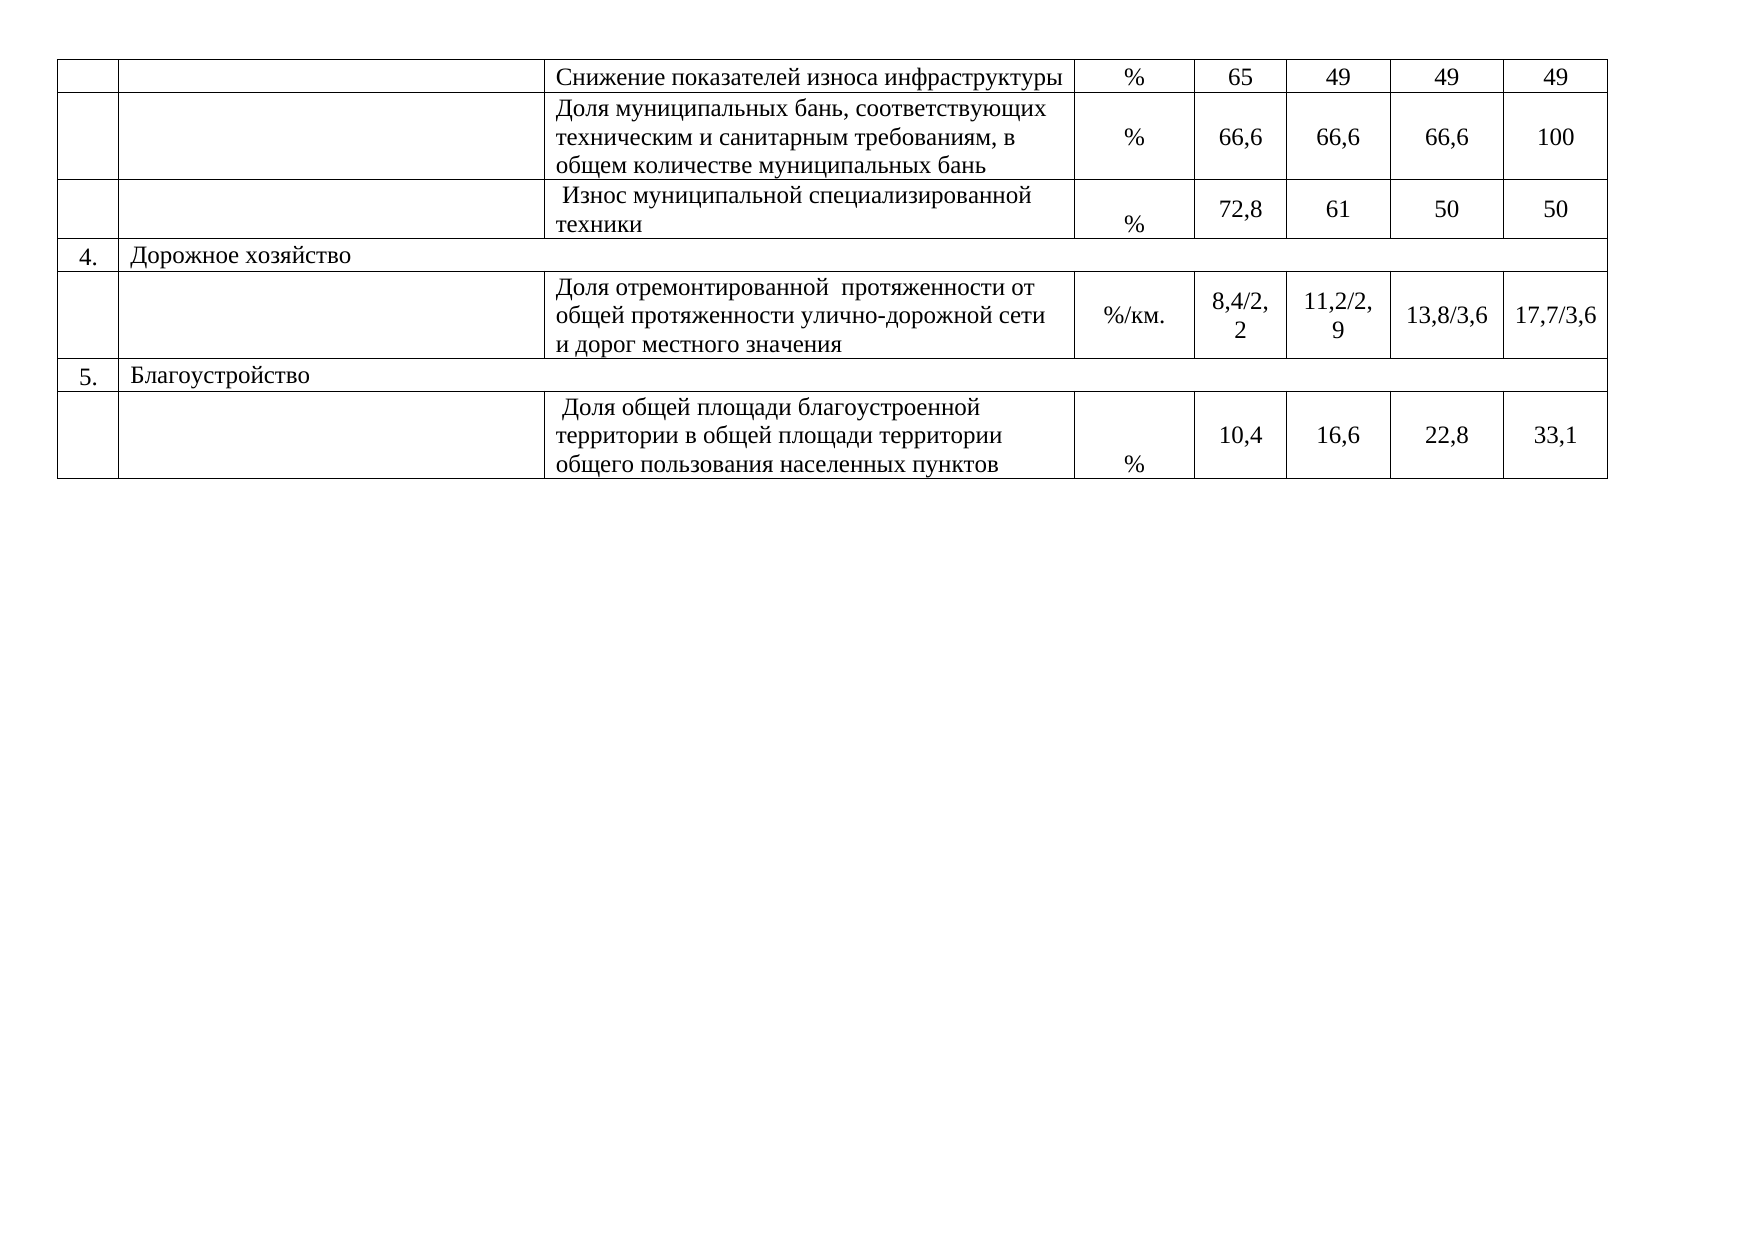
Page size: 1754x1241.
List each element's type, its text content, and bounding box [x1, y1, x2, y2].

table_cell 65 [1195, 60, 1286, 92]
table_cell Благоустройство [119, 359, 1607, 391]
table_cell 10,4 [1195, 392, 1286, 478]
table_cell 16,6 [1287, 392, 1390, 478]
table_cell 4. [58, 239, 118, 271]
table_cell Доля отремонтированной протяженности от общей протяженности улично-дорожной сети и дорог местного значения [545, 272, 1074, 358]
table_cell Дорожное хозяйство [119, 239, 1607, 271]
table_cell % [1075, 392, 1194, 478]
table_cell [119, 272, 544, 358]
table_cell %/км. [1075, 272, 1194, 358]
table_cell [58, 392, 118, 478]
table_cell [58, 272, 118, 358]
table_cell 33,1 [1504, 392, 1607, 478]
table_cell 66,6 [1287, 93, 1390, 179]
table_cell 49 [1504, 60, 1607, 92]
table_cell 17,7/3,6 [1504, 272, 1607, 358]
table_cell 11,2/2,9 [1287, 272, 1390, 358]
table_cell Снижение показателей износа инфраструктуры [545, 60, 1074, 92]
table_cell Износ муниципальной специализированной техники [545, 180, 1074, 238]
table_cell 22,8 [1391, 392, 1503, 478]
table_cell [119, 392, 544, 478]
table_cell 5. [58, 359, 118, 391]
table_cell [58, 180, 118, 238]
table_cell 66,6 [1195, 93, 1286, 179]
table_cell Доля общей площади благоустроенной территории в общей площади территории общего пользования населенных пунктов [545, 392, 1074, 478]
table_cell % [1075, 180, 1194, 238]
table_cell [119, 93, 544, 179]
table_cell 61 [1287, 180, 1390, 238]
table_cell 66,6 [1391, 93, 1503, 179]
table_cell % [1075, 93, 1194, 179]
table_cell 72,8 [1195, 180, 1286, 238]
table_cell 49 [1287, 60, 1390, 92]
table_cell 49 [1391, 60, 1503, 92]
table_cell 8,4/2,2 [1195, 272, 1286, 358]
table_cell 100 [1504, 93, 1607, 179]
table_cell 50 [1391, 180, 1503, 238]
table_cell [119, 180, 544, 238]
table_cell 13,8/3,6 [1391, 272, 1503, 358]
table_cell [58, 93, 118, 179]
table_cell % [1075, 60, 1194, 92]
table_cell Доля муниципальных бань, соответствующих техническим и санитарным требованиям, в общем количестве муниципальных бань [545, 93, 1074, 179]
table_cell [58, 60, 118, 92]
table_cell [119, 60, 544, 92]
table_cell 50 [1504, 180, 1607, 238]
